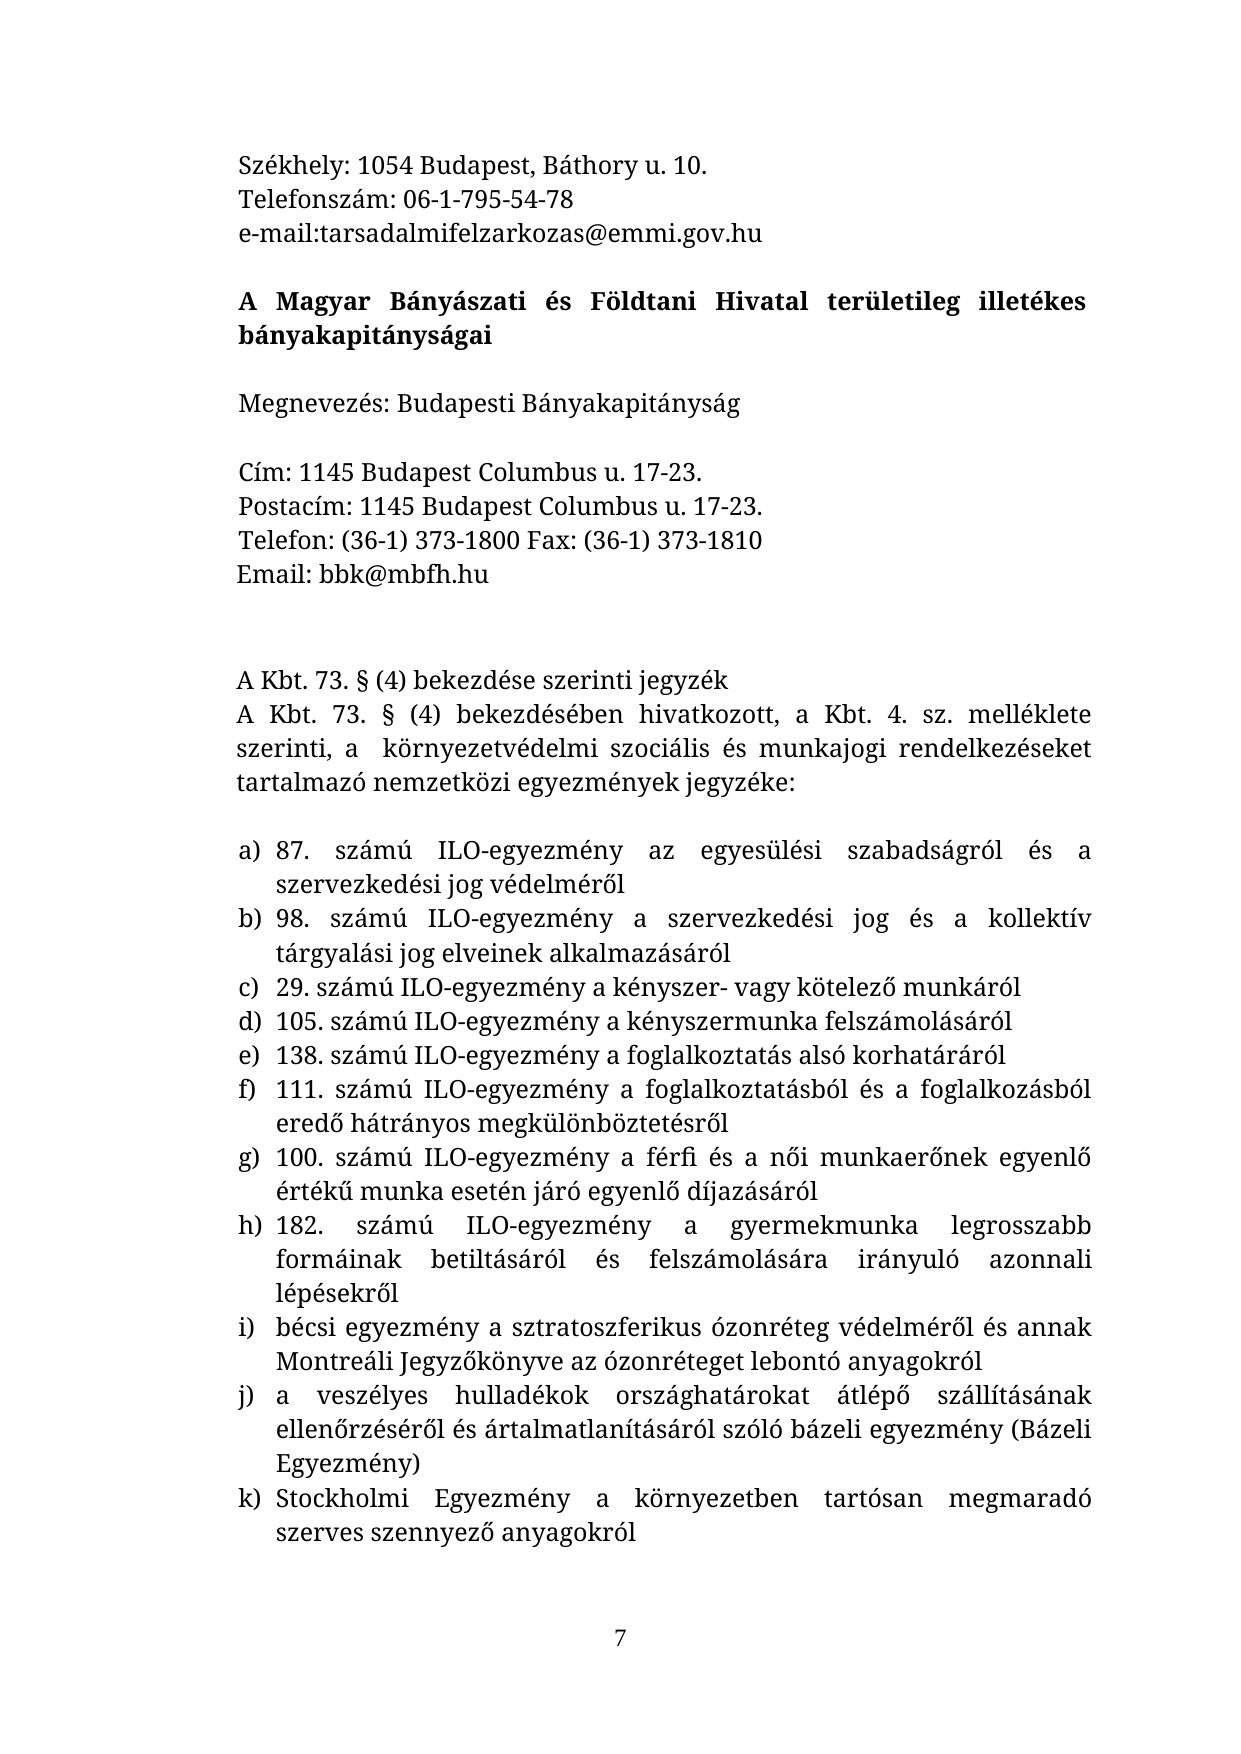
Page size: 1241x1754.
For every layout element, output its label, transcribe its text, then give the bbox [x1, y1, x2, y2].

list bécsi egyezmény a sztratoszferikus ózonréteg védelméről és annak Montreáli Jegyzőkönyve az ózonréteget lebontó anyagokról [238, 1310, 1093, 1378]
list 105. számú ILO-egyezmény a kényszermunka felszámolásáról [238, 1003, 1093, 1037]
text A Kbt. 73. § (4) bekezdésében hivatkozott, a Kbt. 4. sz. melléklete szerinti, a környezetvédelmi szociális és munkajogi rendelkezéseket tartalmazó nemzetközi egyezmények jegyzéke: [236, 697, 1093, 799]
list 29. számú ILO-egyezmény a kényszer- vagy kötelező munkáról [238, 969, 1093, 1003]
list 87. számú ILO-egyezmény az egyesülési szabadságról és a szervezkedési jog védelméről [238, 833, 1093, 901]
list 138. számú ILO-egyezmény a foglalkoztatás alsó korhatáráról [238, 1037, 1093, 1071]
text e-mail:tarsadalmifelzarkozas@emmi.gov.hu [238, 216, 1088, 250]
list 100. számú ILO-egyezmény a férfi és a női munkaerőnek egyenlő értékű munka esetén járó egyenlő díjazásáról [238, 1139, 1093, 1208]
text Email: bbk@mbfh.hu [148, 556, 1093, 590]
text A Magyar Bányászati és Földtani Hivatal területileg illetékes bányakapitányságai [238, 284, 1088, 352]
list 98. számú ILO-egyezmény a szervezkedési jog és a kollektív tárgyalási jog elveinek alkalmazásáról [238, 901, 1093, 969]
list Stockholmi Egyezmény a környezetben tartósan megmaradó szerves szennyező anyagokról [238, 1480, 1093, 1548]
text Telefonszám: 06-1-795-54-78 [238, 182, 1088, 216]
list 111. számú ILO-egyezmény a foglalkoztatásból és a foglalkozásból eredő hátrányos megkülönböztetésről [238, 1071, 1093, 1139]
text Telefon: (36-1) 373-1800 Fax: (36-1) 373-1810 [238, 522, 1088, 556]
text Székhely: 1054 Budapest, Báthory u. 10. [238, 148, 1088, 182]
list a veszélyes hulladékok országhatárokat átlépő szállításának ellenőrzéséről és ártalmatlanításáról szóló bázeli egyezmény (Bázeli Egyezmény) [238, 1378, 1093, 1480]
text Cím: 1145 Budapest Columbus u. 17-23. [238, 454, 1088, 488]
text Megnevezés: Budapesti Bányakapitányság [238, 386, 1088, 420]
subtitle A Kbt. 73. § (4) bekezdése szerinti jegyzék [148, 663, 1093, 697]
text Postacím: 1145 Budapest Columbus u. 17-23. [238, 488, 1088, 522]
list 182. számú ILO-egyezmény a gyermekmunka legrosszabb formáinak betiltásáról és felszámolására irányuló azonnali lépésekről [238, 1208, 1093, 1310]
